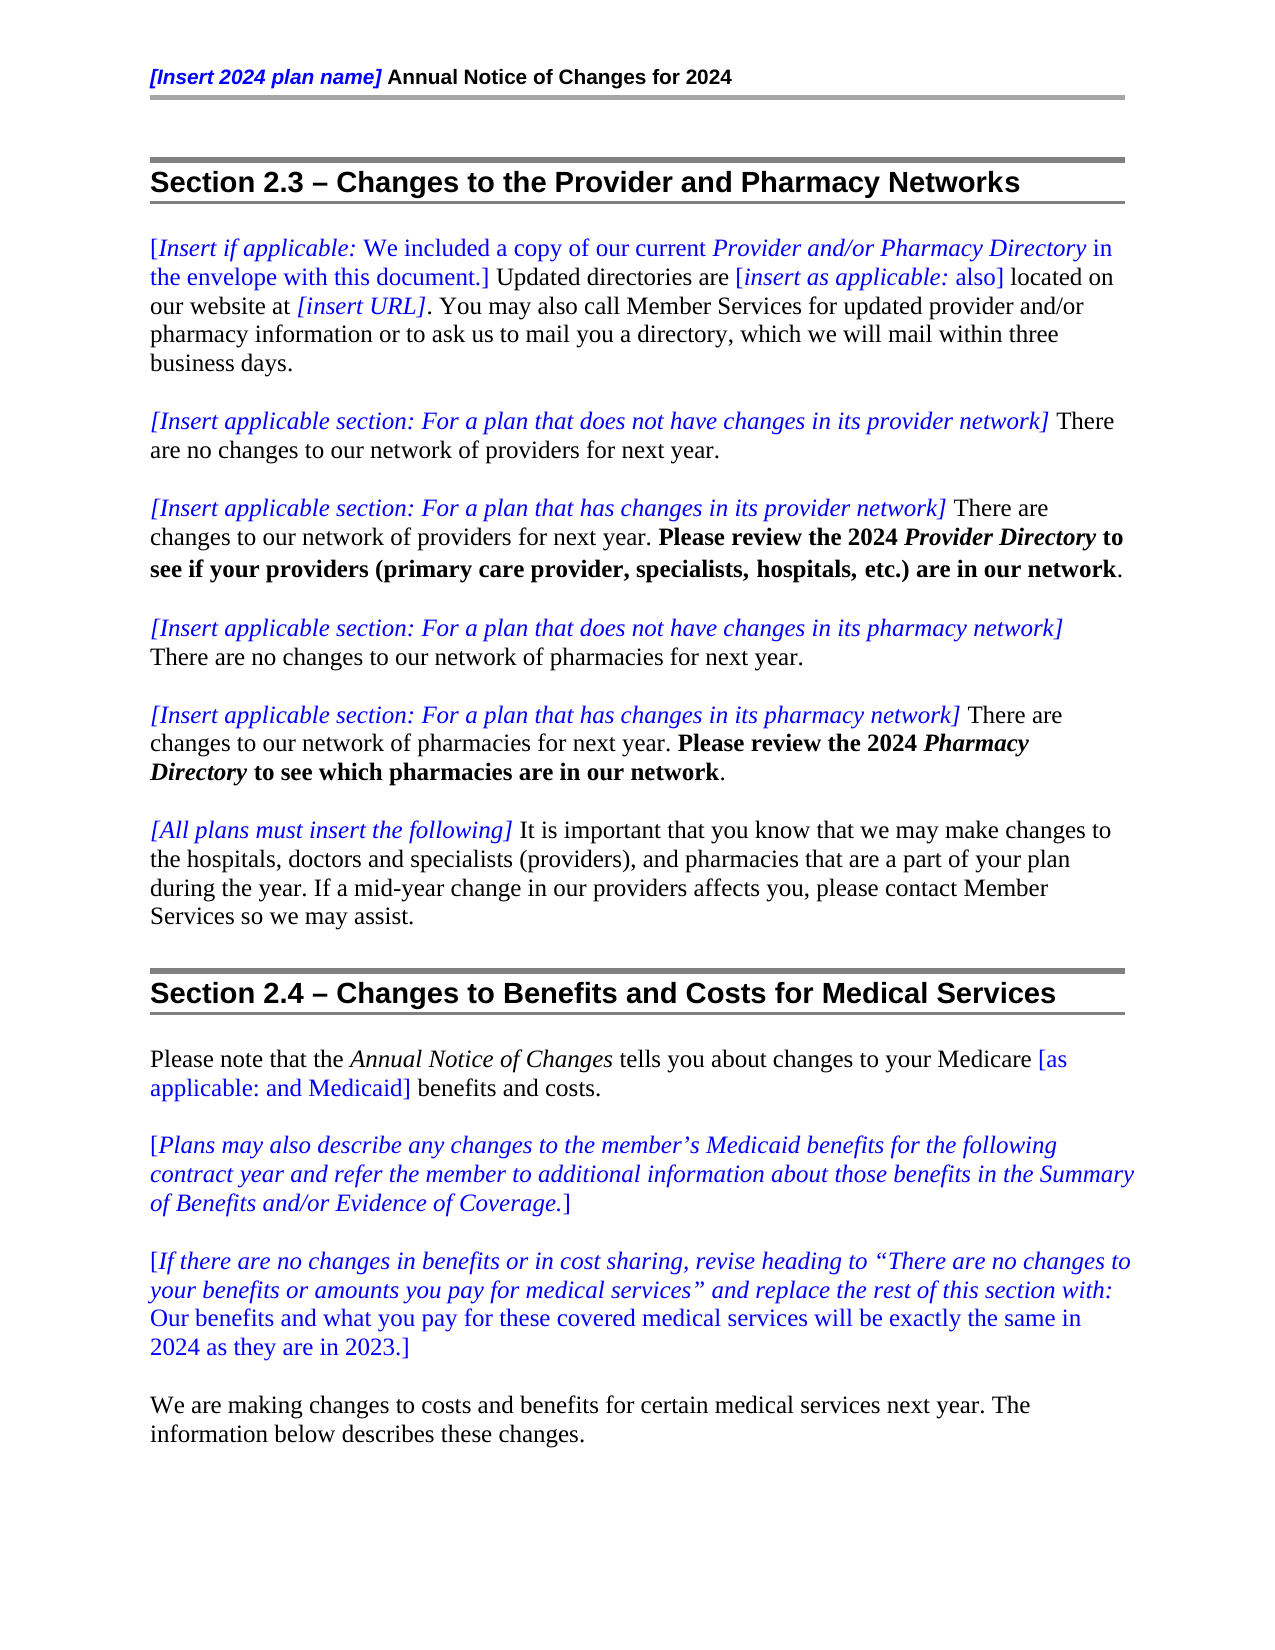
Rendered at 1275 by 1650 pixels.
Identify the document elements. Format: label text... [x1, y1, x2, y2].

text [All plans must insert the following] It is important that you know that we may make changes to the hospitals, doctors and specialists (providers), and pharmacies that are a part of your plan during the year. If a mid-year change in our providers affects you, please contact Member Services so we may assist. [150, 815, 1125, 930]
subtitle Section 2.3 – Changes to the Provider and Pharmacy Networks [150, 163, 1125, 201]
text Please note that the Annual Notice of Changes tells you about changes to your Medicare [as applicable: and Medicaid] benefits and costs. [150, 1044, 1137, 1101]
text We are making changes to costs and benefits for certain medical services next year. The information below describes these changes. [150, 1390, 1137, 1448]
text [If there are no changes in benefits or in cost sharing, revise heading to “There are no changes to your benefits or amounts you pay for medical services” and replace the rest of this section with: Our benefits and what you pay for these covered medical services will be exactly the same in 2024 as they are in 2023.] [150, 1246, 1137, 1361]
text [Insert applicable section: For a plan that does not have changes in its pharmacy network] There are no changes to our network of pharmacies for next year. [150, 613, 1125, 671]
text [Insert if applicable: We included a copy of our current Provider and/or Pharmacy Directory in the envelope with this document.] Updated directories are [insert as applicable: also] located on our website at [insert URL]. You may also call Member Services for updated provider and/or pharmacy information or to ask us to mail you a directory, which we will mail within three business days. [150, 233, 1125, 377]
subtitle Section 2.4 – Changes to Benefits and Costs for Medical Services [150, 974, 1125, 1012]
text [Insert applicable section: For a plan that has changes in its provider network] There are changes to our network of providers for next year. Please review the 2024 Provider Directory to see if your providers (primary care provider, specialists, hospitals, etc.) are in our network. [150, 493, 1125, 584]
text [Plans may also describe any changes to the member’s Medicaid benefits for the following contract year and refer the member to additional information about those benefits in the Summary of Benefits and/or Evidence of Coverage.] [150, 1131, 1137, 1217]
text [Insert applicable section: For a plan that does not have changes in its provider network] There are no changes to our network of providers for next year. [150, 406, 1125, 464]
text [Insert applicable section: For a plan that has changes in its pharmacy network] There are changes to our network of pharmacies for next year. Please review the 2024 Pharmacy Directory to see which pharmacies are in our network. [150, 700, 1125, 786]
